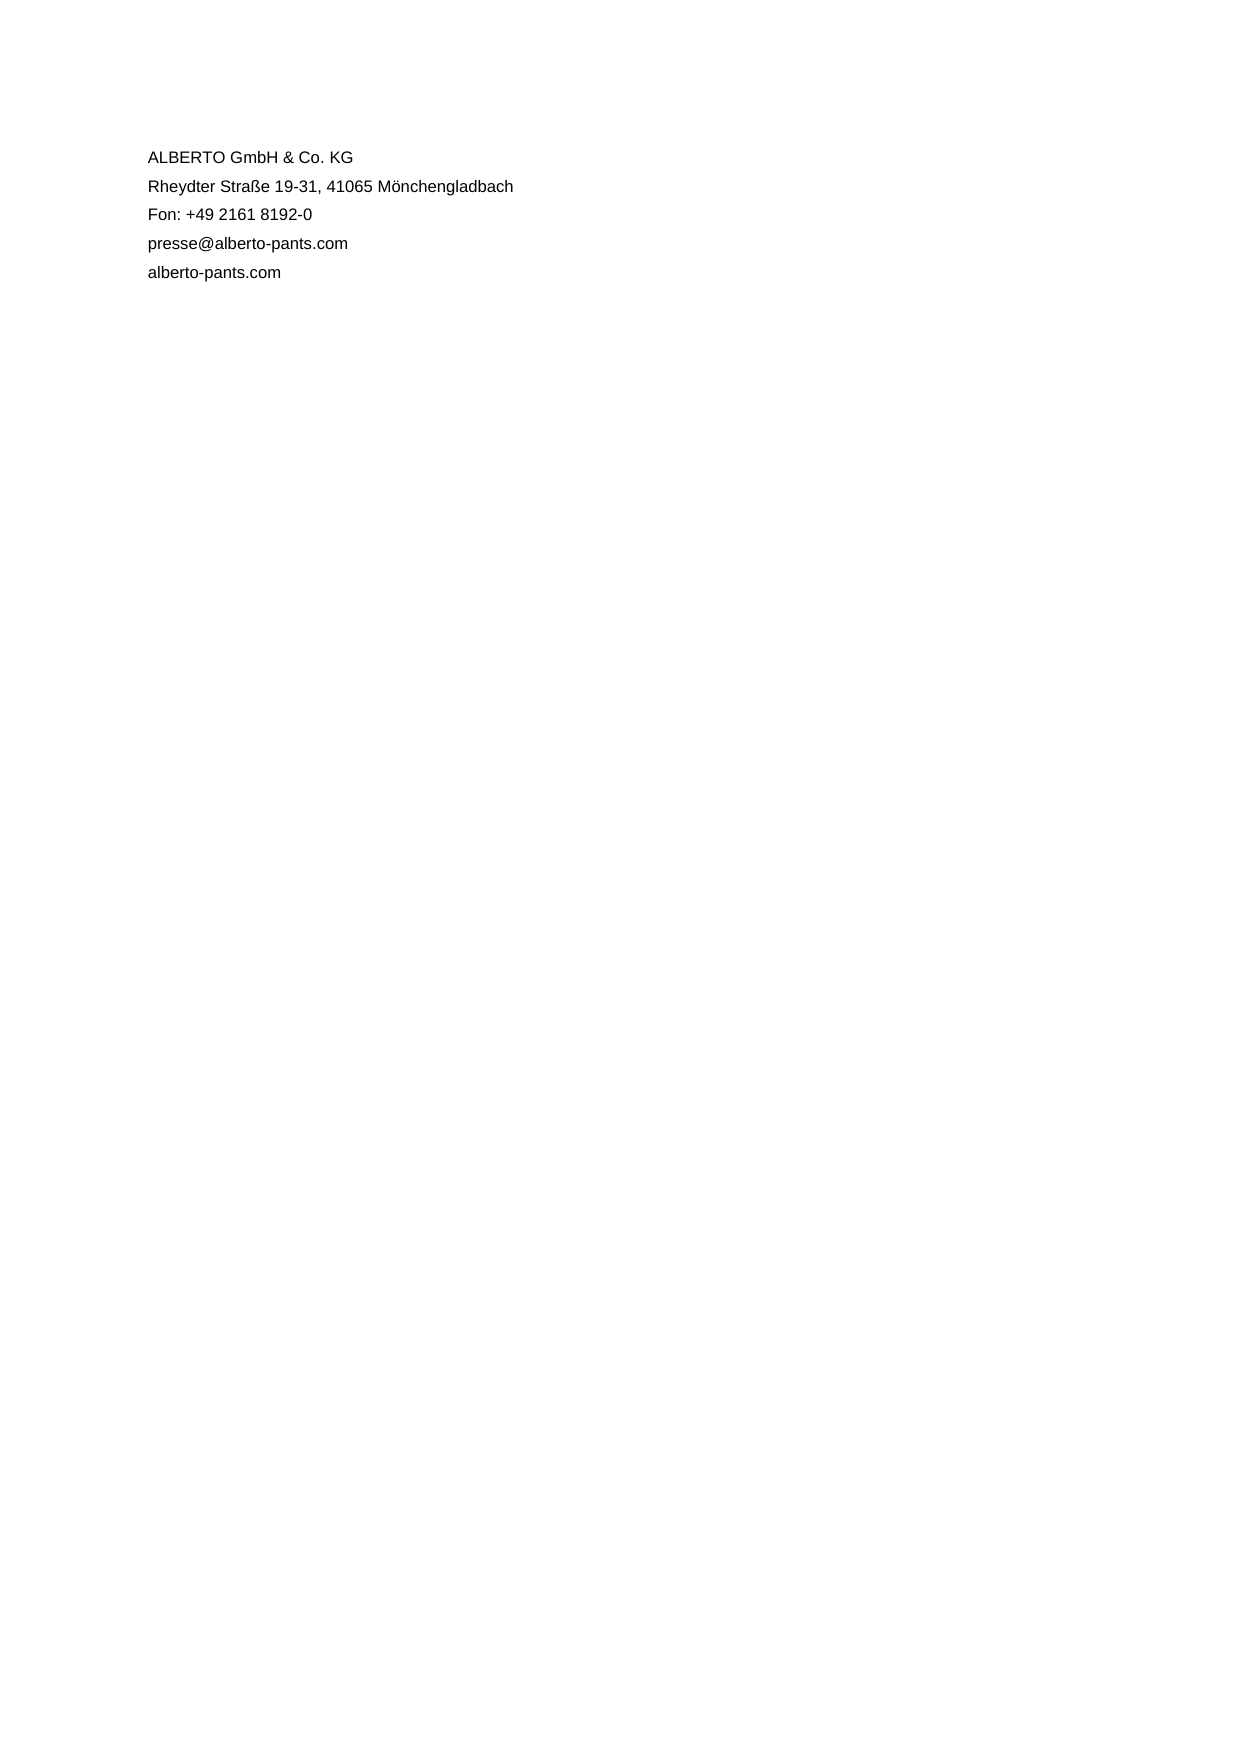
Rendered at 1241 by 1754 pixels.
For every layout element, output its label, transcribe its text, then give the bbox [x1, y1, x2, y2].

text ALBERTO GmbH & Co. KG [148, 148, 1173, 167]
text presse@alberto-pants.com [148, 234, 1173, 253]
text alberto-pants.com [148, 263, 1173, 282]
text Rheydter Straße 19-31, 41065 Mönchengladbach [148, 176, 1173, 196]
text Fon: +49 2161 8192-0 [148, 205, 1173, 224]
